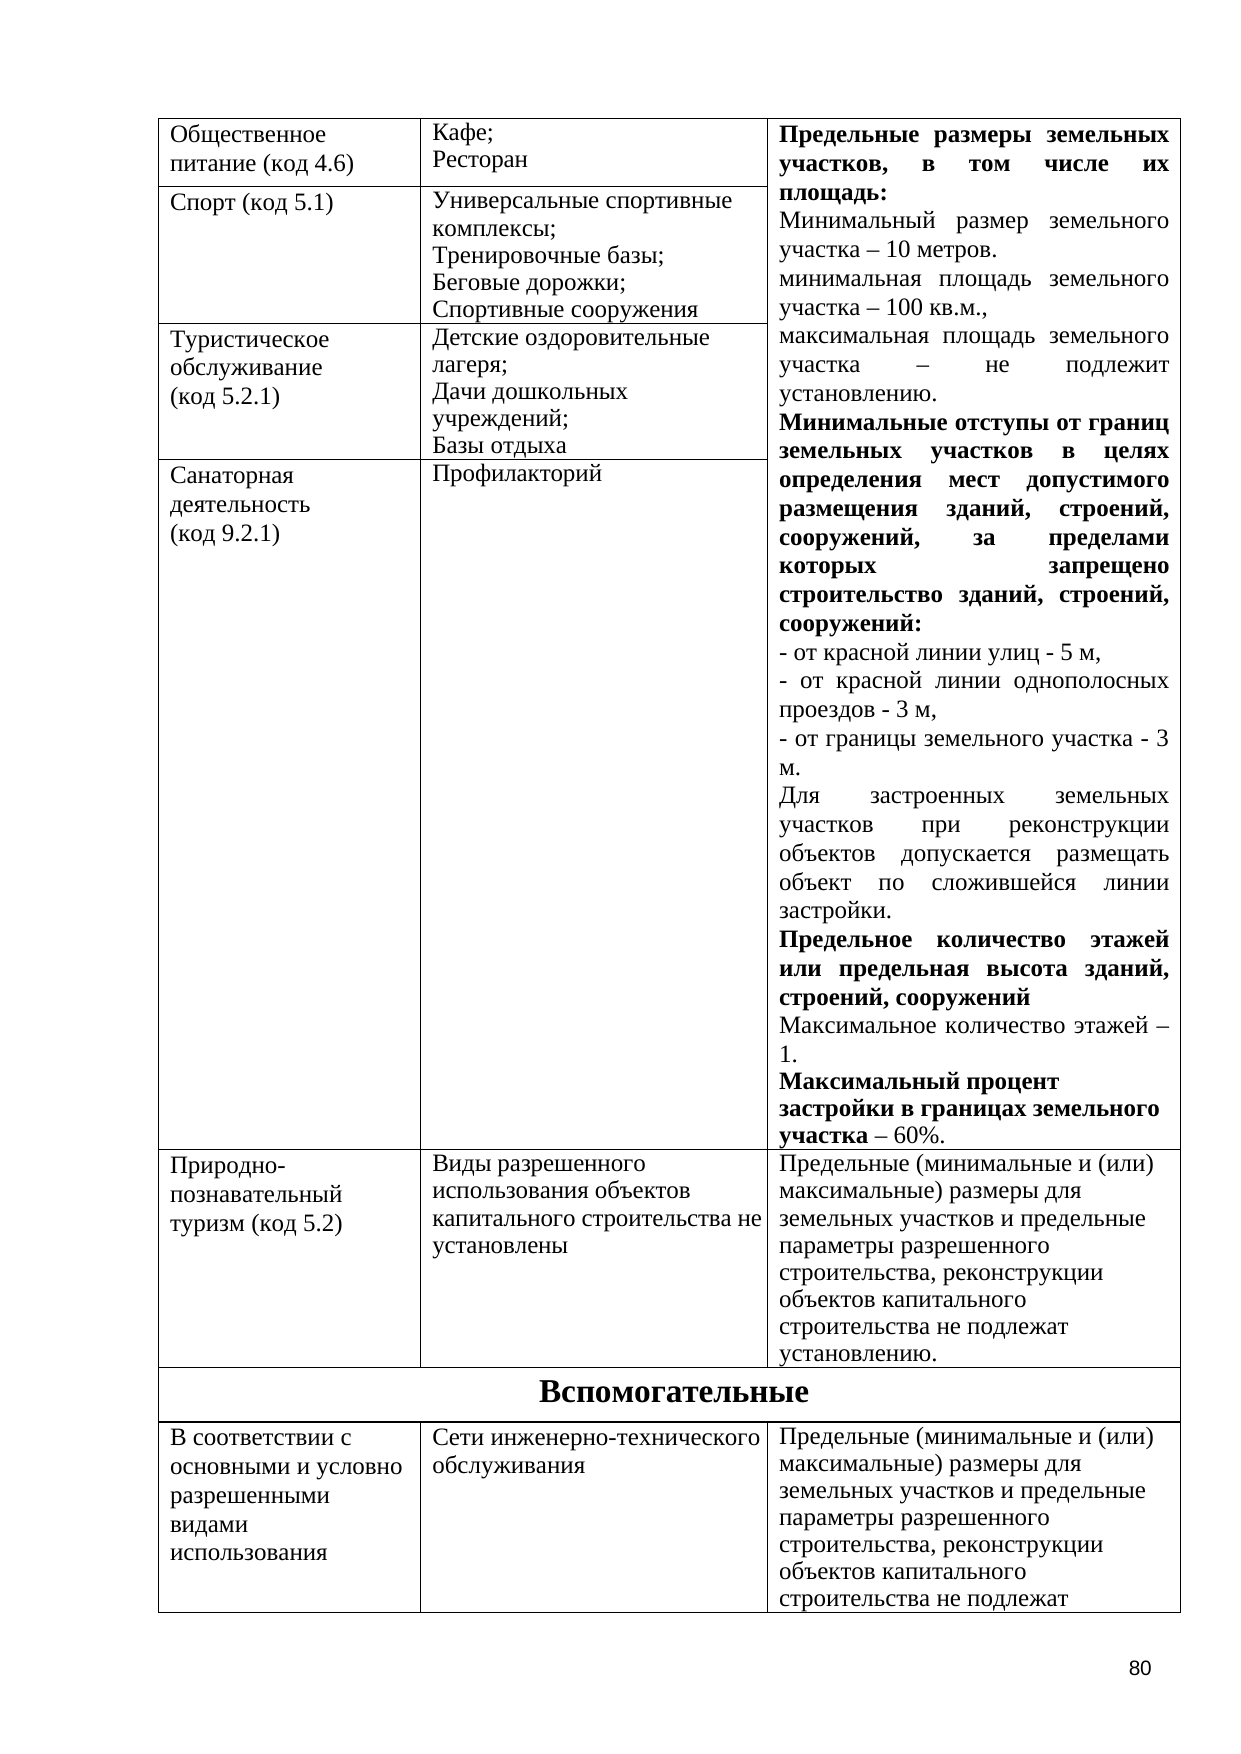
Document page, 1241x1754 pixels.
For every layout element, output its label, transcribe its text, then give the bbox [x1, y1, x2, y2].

table_cell Предельные размеры земельных участков, в том числе их площадь: Минимальный размер земельного участка – 10 метров. минимальная площадь земельного участка – 100 кв.м., максимальная площадь земельного участка – не подлежит установлению. Минимальные отступы от границ земельных участков в целях определения мест допустимого размещения зданий, строений, сооружений, за пределами которых запрещено строительство зданий, строений, сооружений: - от красной линии улиц - , - от красной линии однополосных проездов - , - от границы земельного участка - . Для застроенных земельных участков при реконструкции объектов допускается размещать объект по сложившейся линии застройки. Предельное количество этажей или предельная высота зданий, строений, сооружений Максимальное количество этажей – 1. Максимальный процент застройки в границах земельного участка – 60%. [768, 119, 1180, 1149]
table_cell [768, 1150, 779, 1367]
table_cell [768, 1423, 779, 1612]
table_cell Туристическое обслуживание (код 5.2.1) [159, 324, 420, 459]
table_cell Вспомогательные [159, 1368, 1180, 1421]
table_cell Общественное питание (код 4.6) [159, 119, 420, 186]
table_cell Профилакторий [421, 460, 767, 1149]
table_cell Природно-познавательный туризм (код 5.2) [159, 1150, 420, 1367]
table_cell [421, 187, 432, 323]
table_cell Кафе; Ресторан [421, 119, 767, 186]
table_cell Виды разрешенного использования объектов капитального строительства не установлены [421, 1150, 767, 1367]
table_cell Спорт (код 5.1) [159, 187, 420, 323]
table_cell Санаторная деятельность (код 9.2.1) [159, 460, 420, 1149]
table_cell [159, 1423, 420, 1612]
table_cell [421, 1423, 767, 1612]
